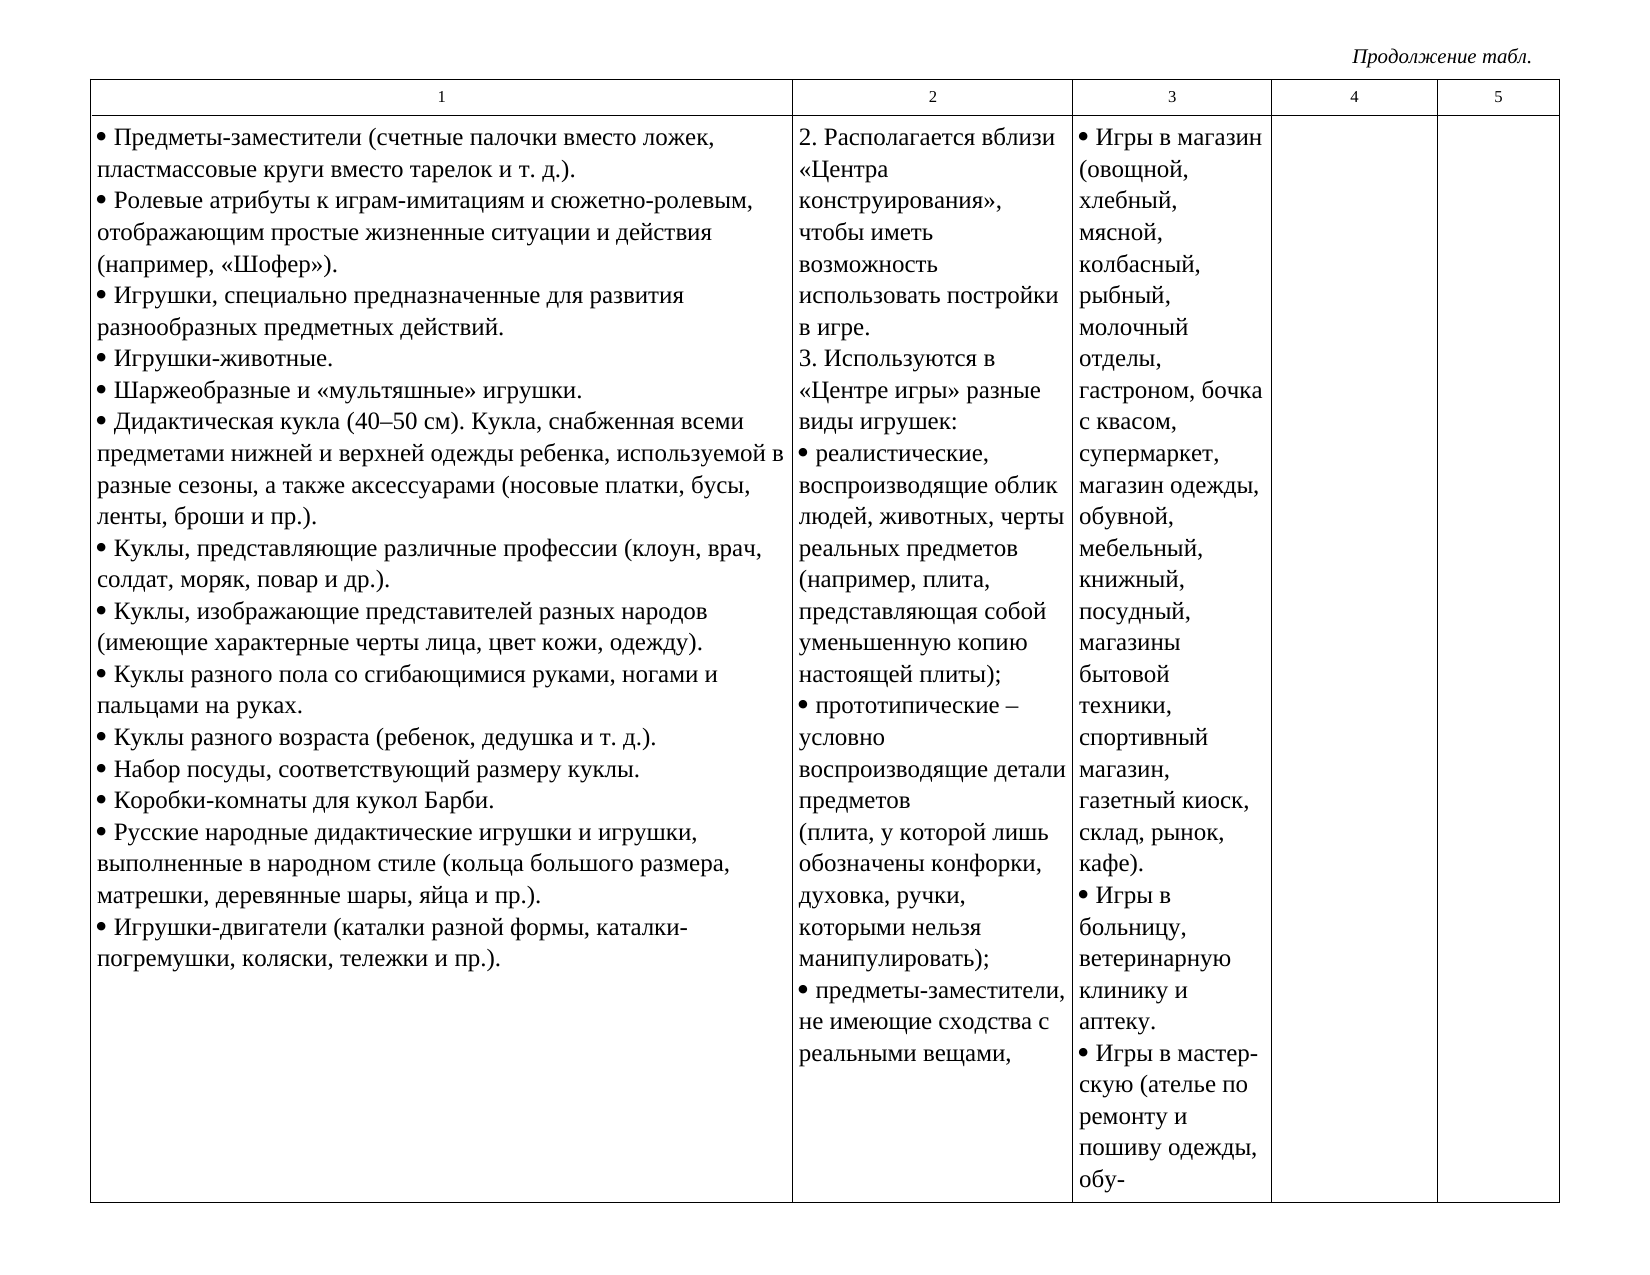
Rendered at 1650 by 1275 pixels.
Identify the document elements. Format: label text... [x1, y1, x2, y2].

table_header 4 [1272, 80, 1437, 115]
table_cell  Предметы-заместители (счетные палочки вместо ложек, пластмассовые круги вместо тарелок и т. д.).  Ролевые атрибуты к играм-имитациям и сюжетно-ролевым, отображающим простые жизненные ситуации и действия (например, «Шофер»).  Игрушки, специально предназначенные для развития разнообразных предметных действий.  Игрушки-животные.  Шаржеобразные и «мультяшные» игрушки.  Дидактическая кукла (40–50 см). Кукла, снабженная всеми предметами нижней и верхней одежды ребенка, используемой в разные сезоны, а также аксессуарами (носовые платки, бусы, ленты, броши и пр.).  Куклы, представляющие различные профессии (клоун, врач, солдат, моряк, повар и др.).  Куклы, изображающие представителей разных народов (имеющие характерные черты лица, цвет кожи, одежду).  Куклы разного пола со сгибающимися руками, ногами и пальцами на руках.  Куклы разного возраста (ребенок, дедушка и т. д.).  Набор посуды, соответствующий размеру куклы.  Коробки-комнаты для кукол Барби.  Русские народные дидактические игрушки и игрушки, выполненные в народном стиле (кольца большого размера, матрешки, деревянные шары, яйца и пр.).  Игрушки-двигатели (каталки разной формы, каталки-погремушки, коляски, тележки и пр.). [91, 116, 792, 1202]
table_cell [1272, 116, 1437, 1202]
table_header 3 [1073, 80, 1271, 115]
text Продолжение табл. [118, 44, 1532, 68]
table_header 1 [91, 80, 792, 115]
table_cell  Игры в магазин (овощной, хлебный, мясной, колбасный, рыбный, молочный отделы, гастроном, бочка с квасом, супермаркет, магазин одежды, обувной, мебельный, книжный, посудный, магазины бытовой техники, спортивный магазин, газетный киоск, склад, рынок, кафе).  Игры в больницу, ветеринарную клинику и аптеку.  Игры в мастер- скую (ателье по ремонту и пошиву одежды, обу- [1073, 116, 1271, 1202]
table_header 5 [1438, 80, 1559, 115]
table_cell 2. Располагается вблизи «Центра конструирования», чтобы иметь возможность использовать постройки в игре. 3. Используются в «Центре игры» разные виды игрушек:  реалистические, воспроизводящие облик людей, животных, черты реальных предметов (например, плита, представляющая собой уменьшенную копию настоящей плиты);  прототипические – условно воспроизводящие детали предметов (плита, у которой лишь обозначены конфорки, духовка, ручки, которыми нельзя манипулировать);  предметы-заместители, не имеющие сходства с реальными вещами, [793, 116, 1072, 1202]
table_cell [1438, 116, 1559, 1202]
table_header 2 [793, 80, 1072, 115]
